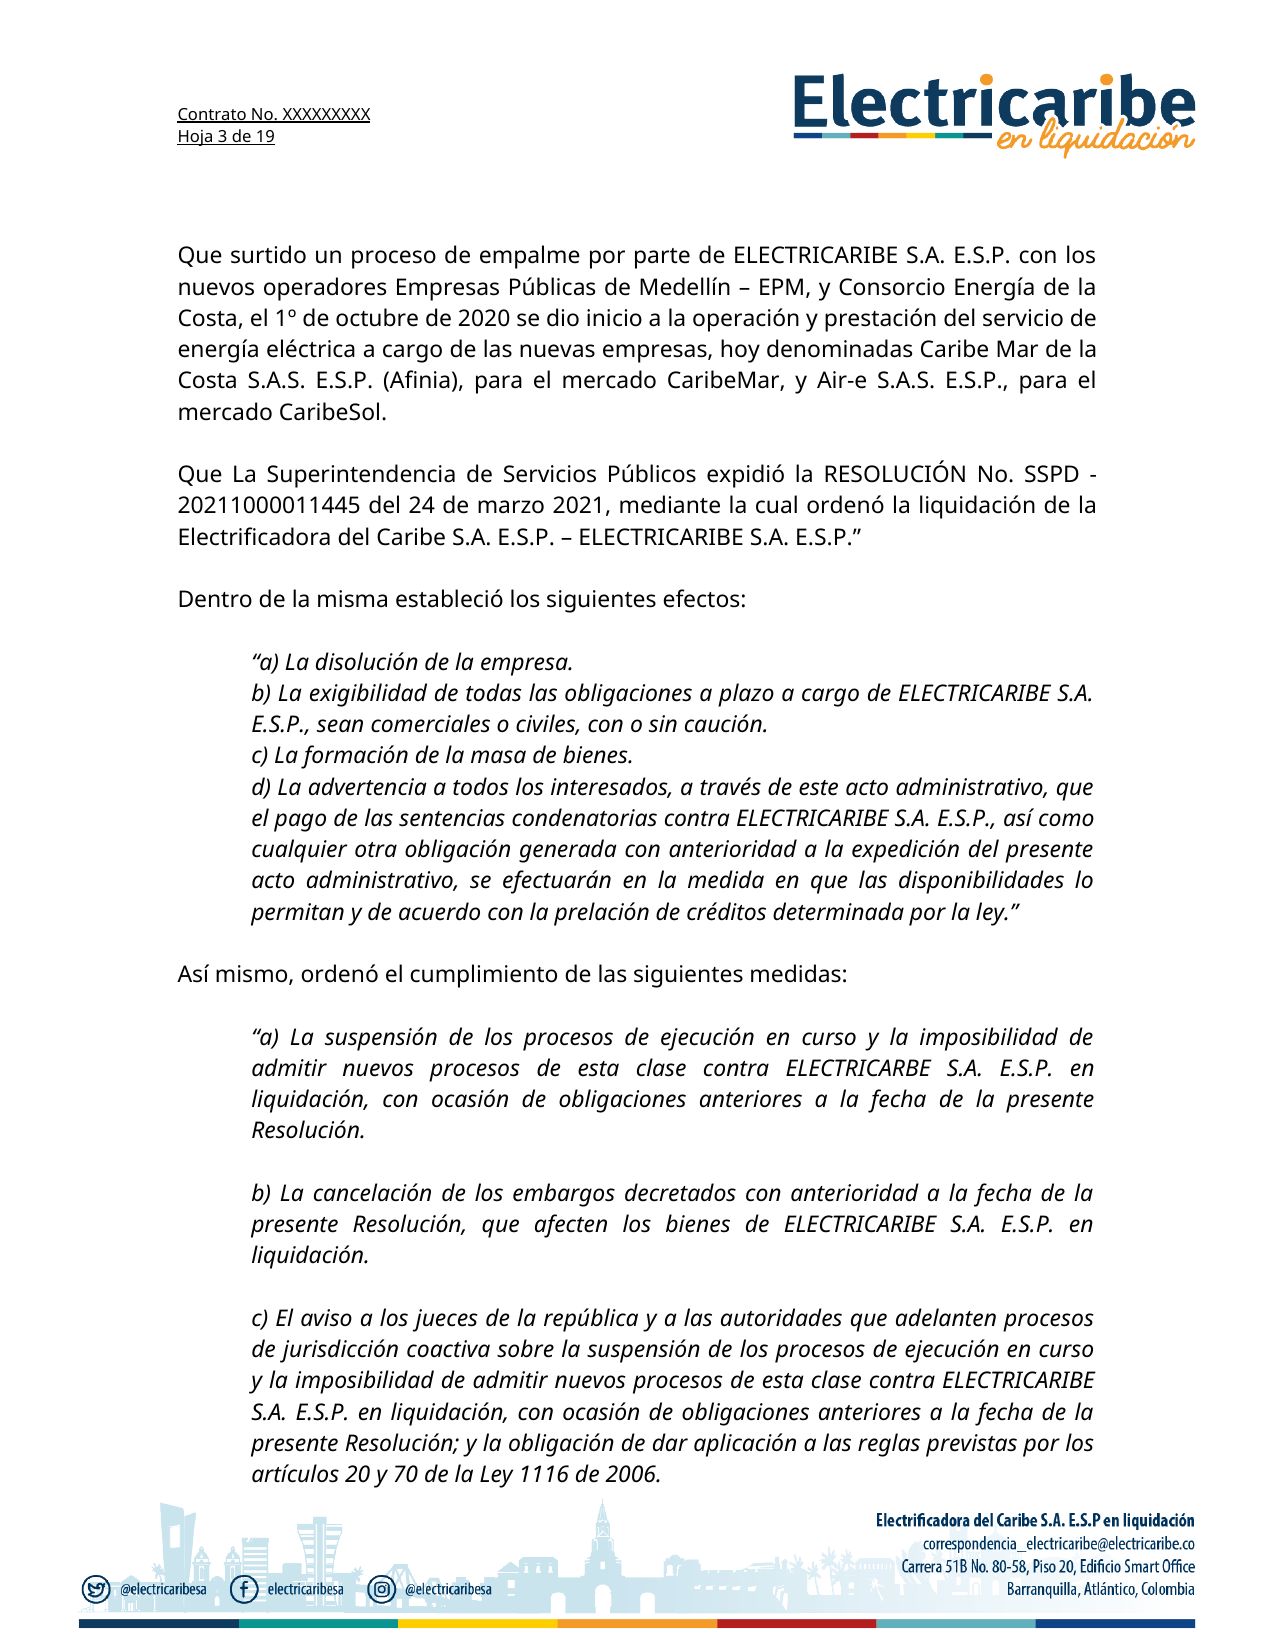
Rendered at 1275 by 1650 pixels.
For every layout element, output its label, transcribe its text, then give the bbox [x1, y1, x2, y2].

text Que surtido un proceso de empalme por parte de ELECTRICARIBE S.A. E.S.P. con los nuevos operadores Empresas Públicas de Medellín – EPM, y Consorcio Energía de la Costa, el 1º de octubre de 2020 se dio inicio a la operación y prestación del servicio de energía eléctrica a cargo de las nuevas empresas, hoy denominadas Caribe Mar de la Costa S.A.S. E.S.P. (Afinia), para el mercado CaribeMar, y Air-e S.A.S. E.S.P., para el mercado CaribeSol. [177, 239, 1098, 427]
text “a) La suspensión de los procesos de ejecución en curso y la imposibilidad de admitir nuevos procesos de esta clase contra ELECTRICARBE S.A. E.S.P. en liquidación, con ocasión de obligaciones anteriores a la fecha de la presente Resolución. [251, 1020, 1098, 1145]
text Así mismo, ordenó el cumplimiento de las siguientes medidas: [177, 958, 1098, 989]
text d) La advertencia a todos los interesados, a través de este acto administrativo, que el pago de las sentencias condenatorias contra ELECTRICARIBE S.A. E.S.P., así como cualquier otra obligación generada con anterioridad a la expedición del presente acto administrativo, se efectuarán en la medida en que las disponibilidades lo permitan y de acuerdo con la prelación de créditos determinada por la ley.” [251, 770, 1098, 927]
text Que La Superintendencia de Servicios Públicos expidió la RESOLUCIÓN No. SSPD - 20211000011445 del 24 de marzo 2021, mediante la cual ordenó la liquidación de la Electrificadora del Caribe S.A. E.S.P. – ELECTRICARIBE S.A. E.S.P.” [177, 458, 1098, 552]
picture [0, 7, 1272, 1650]
text “a) La disolución de la empresa. [251, 645, 1098, 677]
text Dentro de la misma estableció los siguientes efectos: [177, 583, 1098, 614]
text b) La exigibilidad de todas las obligaciones a plazo a cargo de ELECTRICARIBE S.A. E.S.P., sean comerciales o civiles, con o sin caución. [251, 677, 1098, 739]
text c) El aviso a los jueces de la república y a las autoridades que adelanten procesos de jurisdicción coactiva sobre la suspensión de los procesos de ejecución en curso y la imposibilidad de admitir nuevos procesos de esta clase contra ELECTRICARIBE S.A. E.S.P. en liquidación, con ocasión de obligaciones anteriores a la fecha de la presente Resolución; y la obligación de dar aplicación a las reglas previstas por los artículos 20 y 70 de la Ley 1116 de 2006. [251, 1302, 1098, 1489]
text b) La cancelación de los embargos decretados con anterioridad a la fecha de la presente Resolución, que afecten los bienes de ELECTRICARIBE S.A. E.S.P. en liquidación. [251, 1177, 1098, 1270]
text c) La formación de la masa de bienes. [251, 739, 1098, 770]
